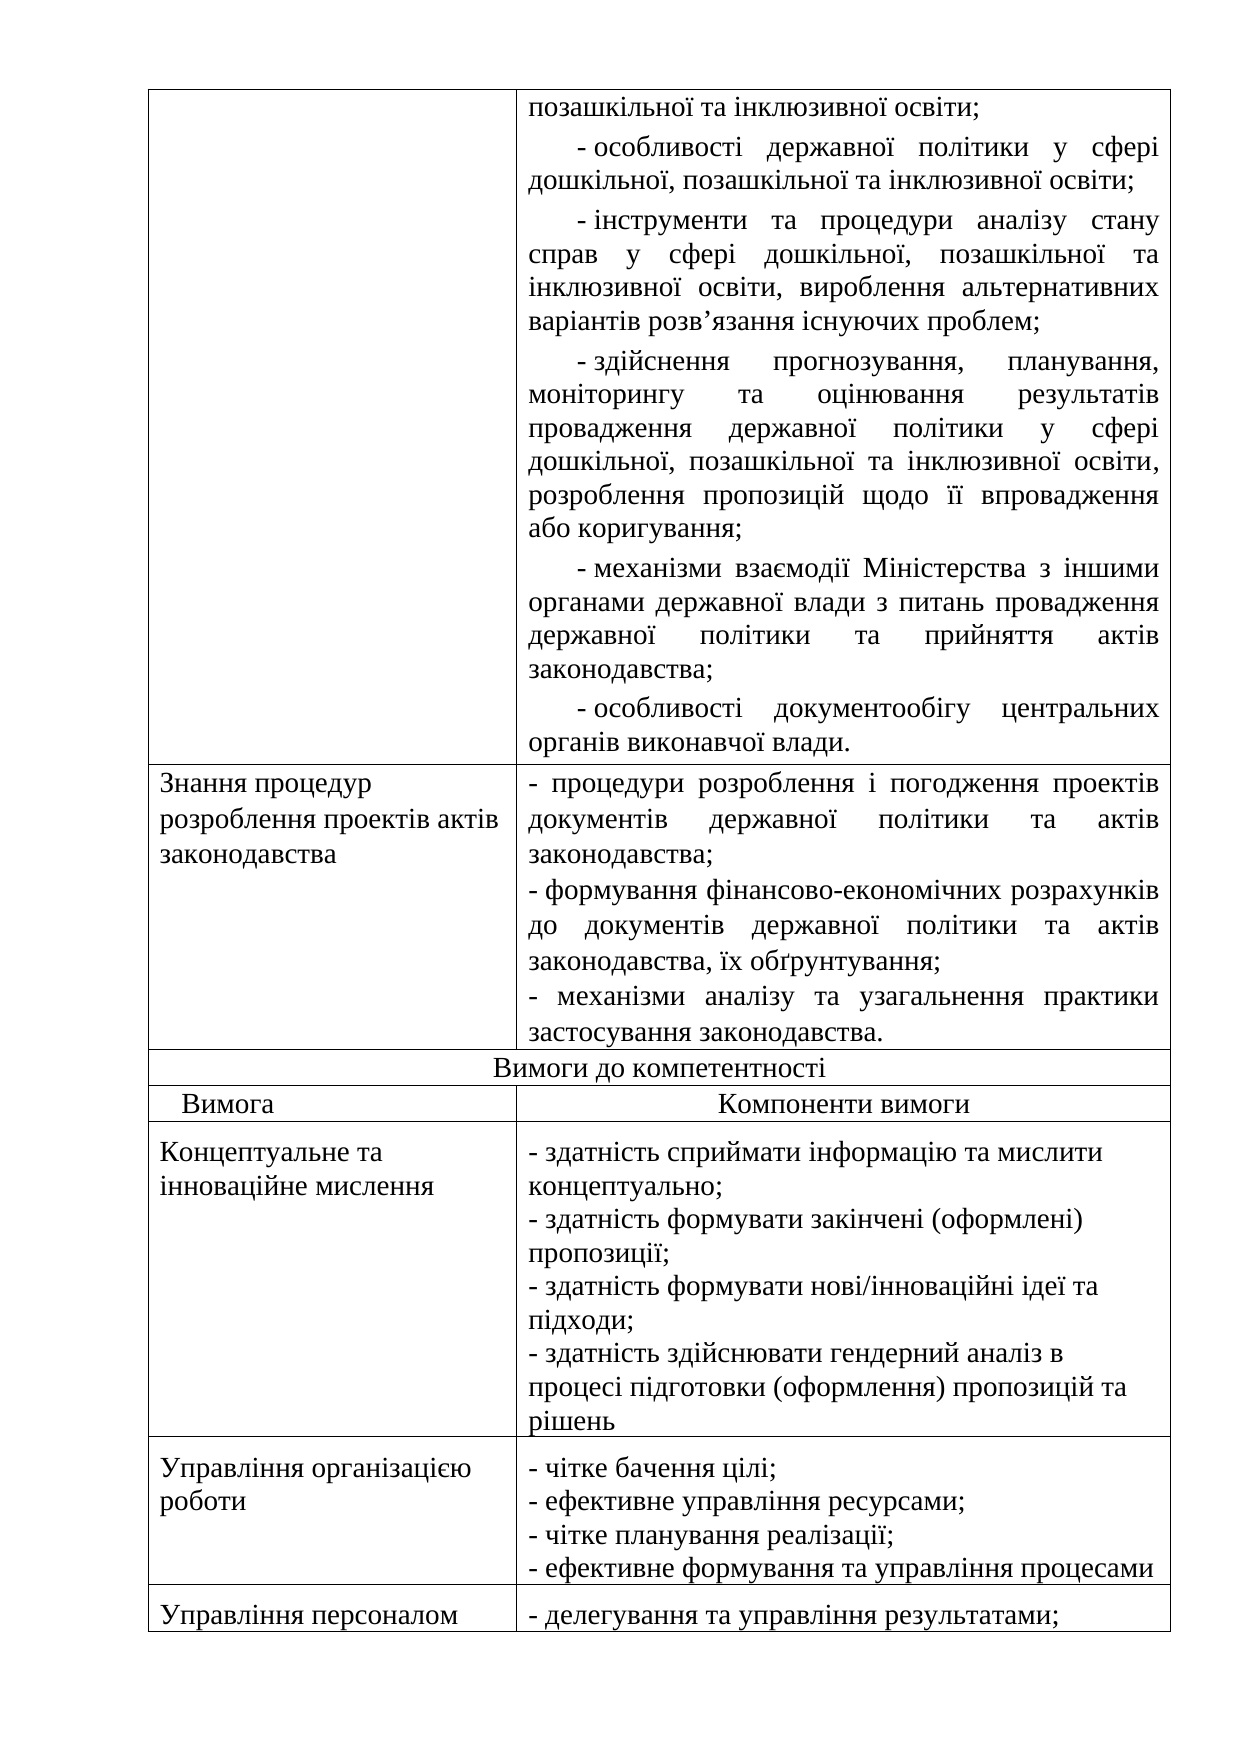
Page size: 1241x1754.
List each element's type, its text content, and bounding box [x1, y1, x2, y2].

table_cell Вимога [149, 1086, 516, 1121]
table_cell - здатність сприймати інформацію та мислити концептуально; - здатність формувати закінчені (оформлені) пропозиції; - здатність формувати нові/інноваційні ідеї та підходи; - здатність здійснювати гендерний аналіз в процесі підготовки (оформлення) пропозицій та рішень [517, 1122, 1170, 1436]
table_cell Концептуальне та інноваційне мислення [149, 1122, 516, 1436]
table_cell Компоненти вимоги [517, 1086, 1170, 1121]
table_cell Вимоги до компетентності [149, 1050, 1170, 1085]
table_cell Знання процедур розроблення проектів актів законодавства [149, 765, 516, 1049]
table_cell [517, 1585, 1170, 1631]
table_cell - процедури розроблення і погодження проектів документів державної політики та актів законодавства; - формування фінансово-економічних розрахунків до документів державної політики та актів законодавства, їх обґрунтування; - механізми аналізу та узагальнення практики застосування законодавства. [517, 765, 1170, 1049]
table_cell Управління організацією роботи [149, 1437, 516, 1584]
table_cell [149, 90, 516, 764]
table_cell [149, 1585, 516, 1631]
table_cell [517, 90, 1170, 764]
table_cell - чітке бачення цілі; - ефективне управління ресурсами; - чітке планування реалізації; - ефективне формування та управління процесами [517, 1437, 1170, 1584]
